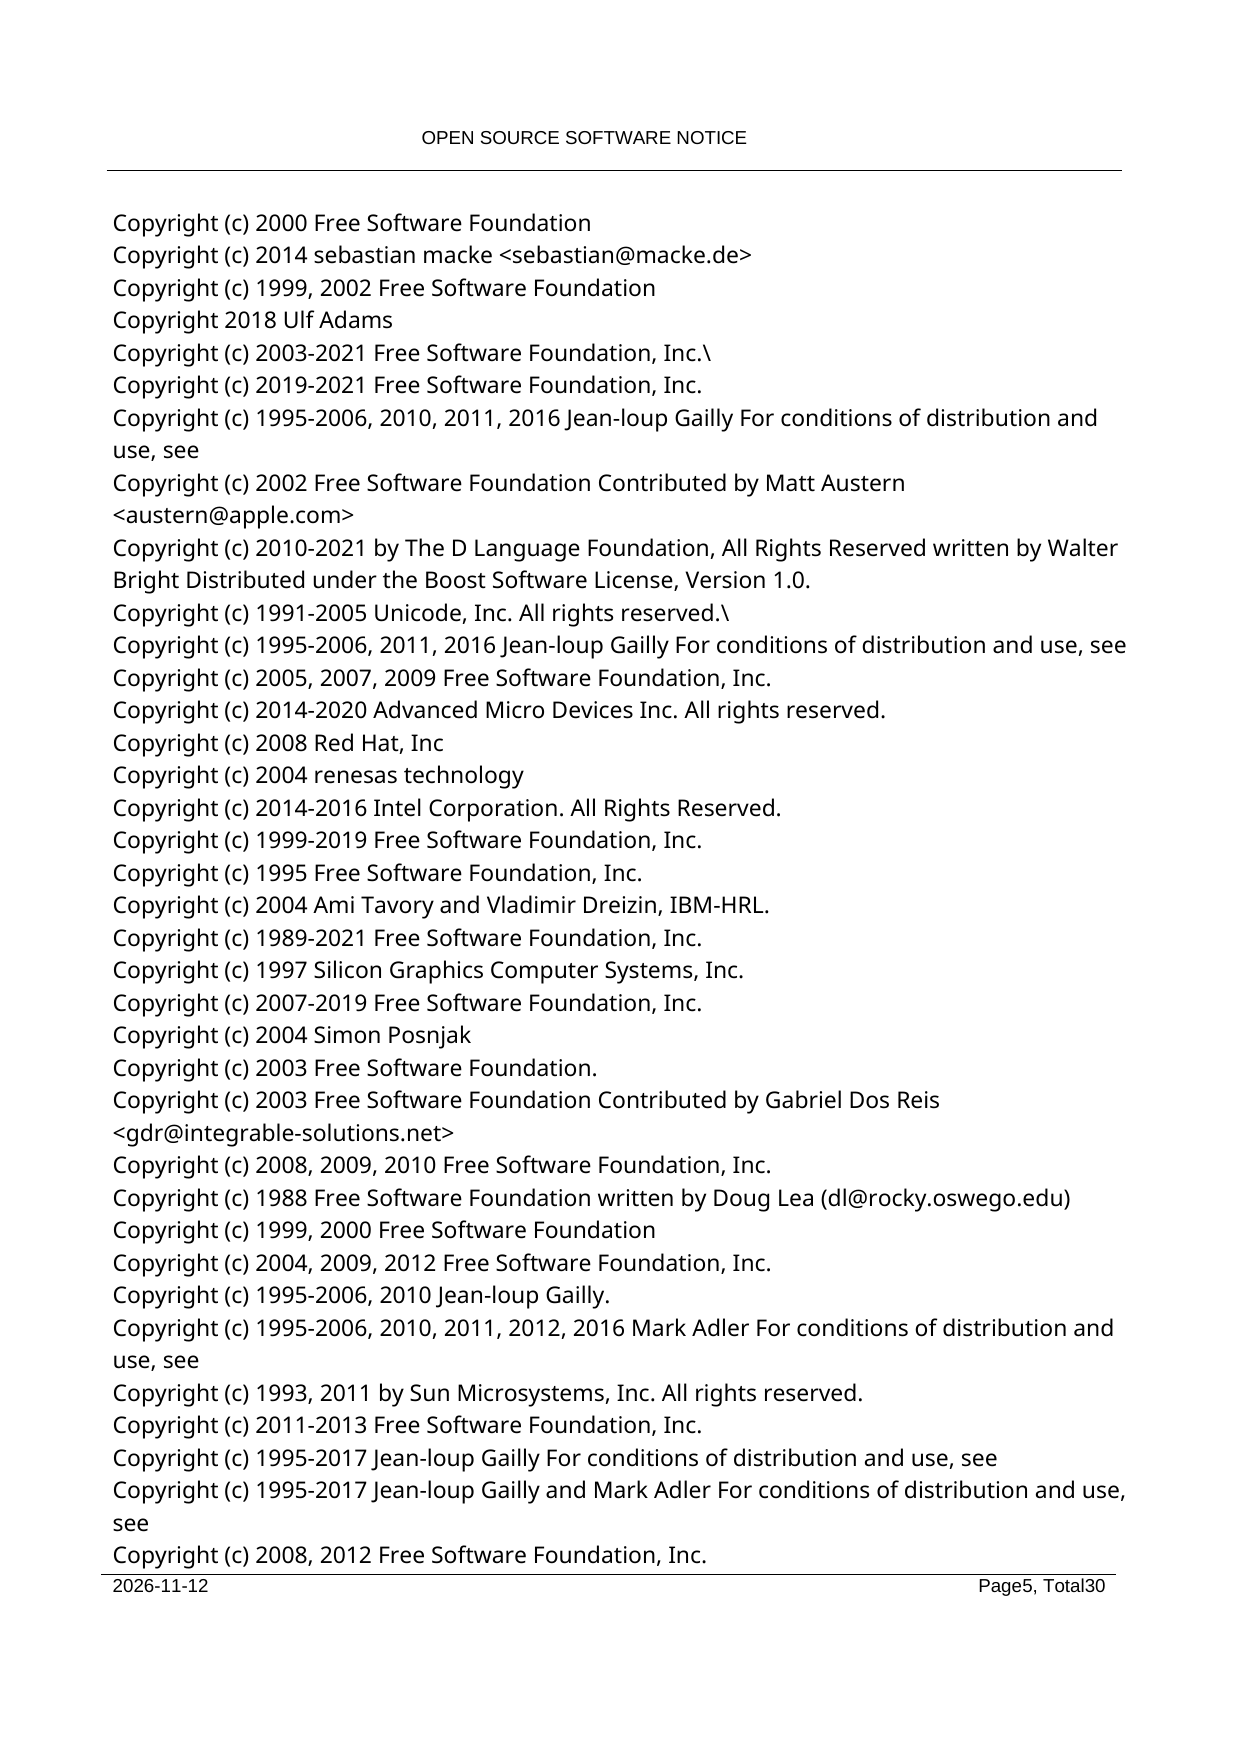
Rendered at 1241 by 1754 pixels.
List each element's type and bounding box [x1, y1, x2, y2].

text [112, 206, 1128, 1571]
